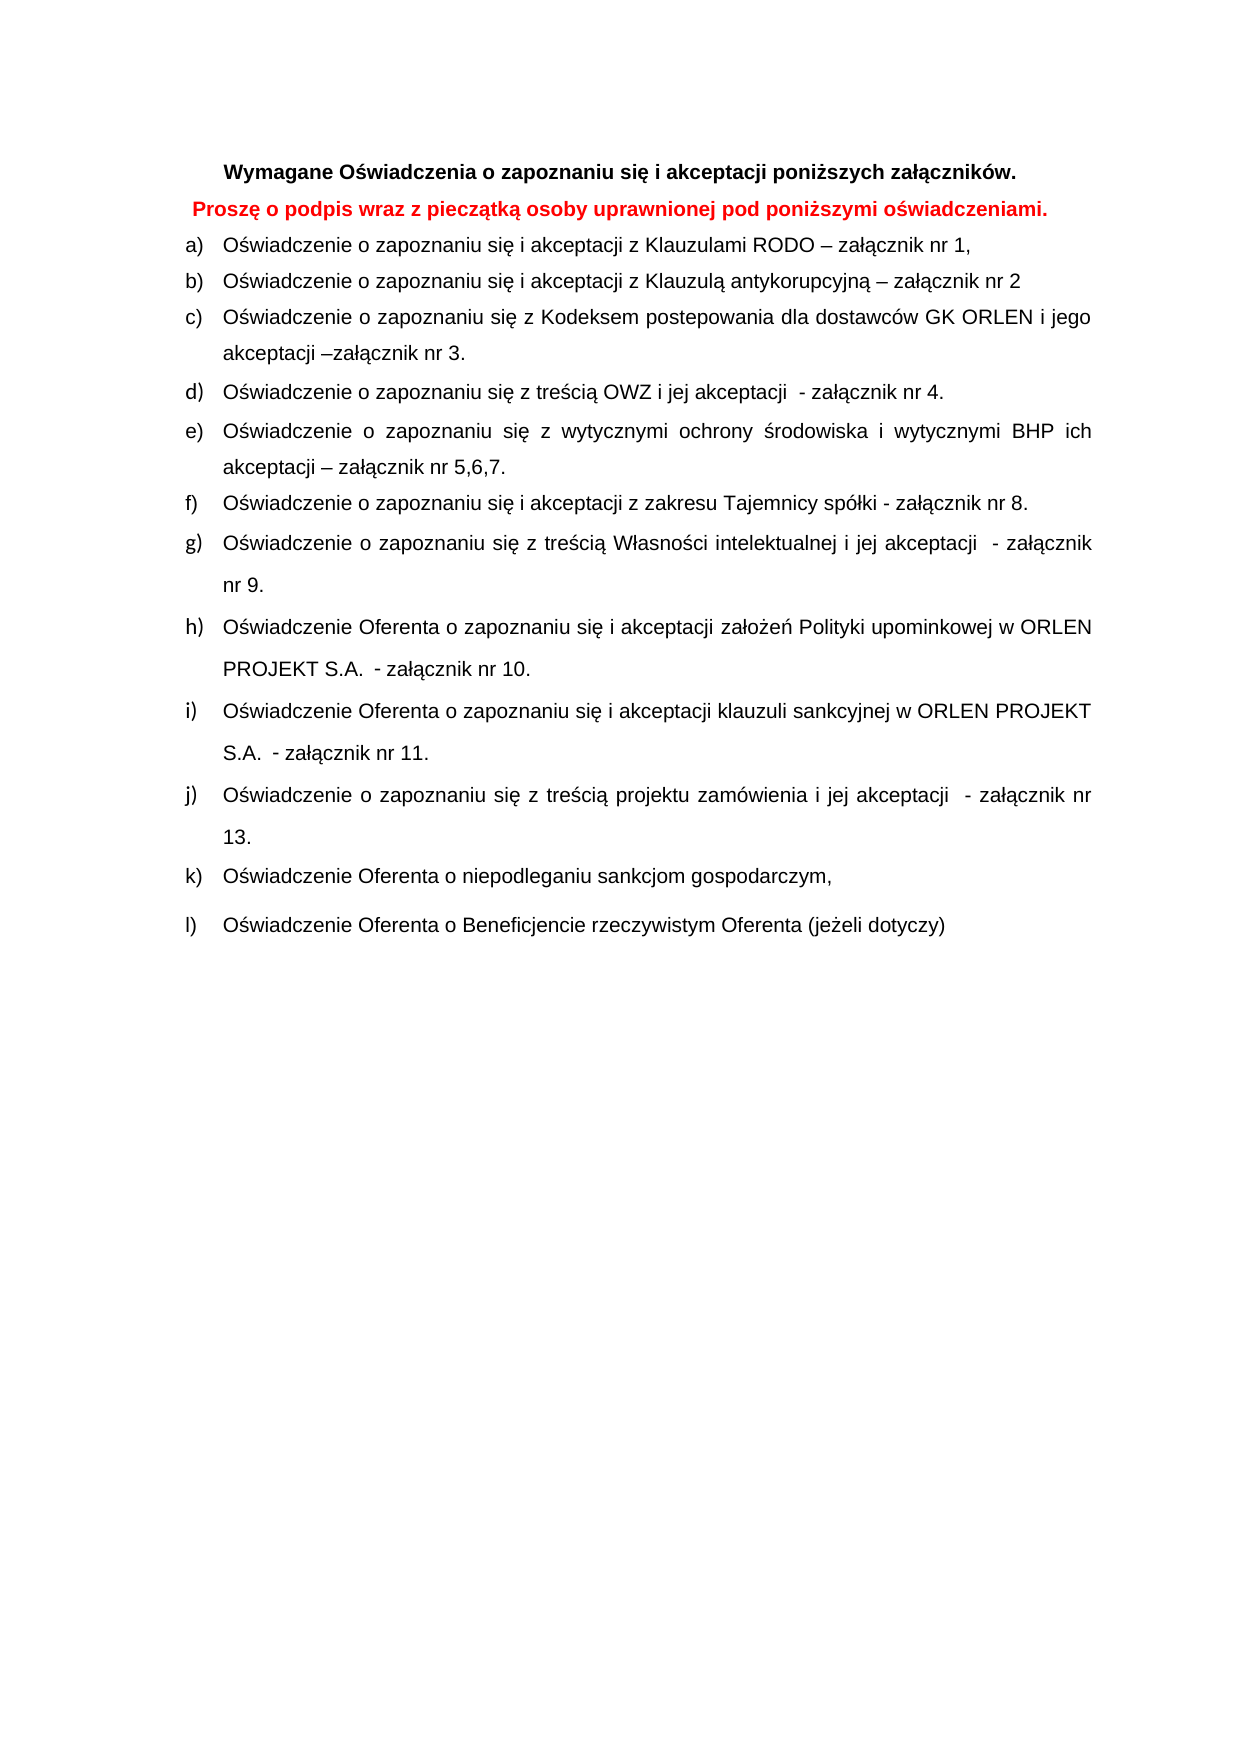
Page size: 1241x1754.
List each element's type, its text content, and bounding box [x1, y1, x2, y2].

list Oświadczenie Oferenta o zapoznaniu się i akceptacji założeń Polityki upominkowej w ORLEN PROJEKT S.A. - załącznik nr 10. [185, 612, 1093, 682]
list Oświadczenie o zapoznaniu się i akceptacji z Klauzulami RODO – załącznik nr 1, [185, 233, 1093, 257]
list Oświadczenie o zapoznaniu się z wytycznymi ochrony środowiska i wytycznymi BHP ich akceptacji – załącznik nr 5,6,7. [185, 419, 1093, 479]
list Oświadczenie o zapoznaniu się i akceptacji z zakresu Tajemnicy spółki - załącznik nr 8. [185, 491, 1093, 514]
list Oświadczenie o zapoznaniu się z treścią Własności intelektualnej i jej akceptacji - załącznik nr 9. [185, 528, 1093, 598]
list Oświadczenie o zapoznaniu się z Kodeksem postepowania dla dostawców GK ORLEN i jego akceptacji –załącznik nr 3. [185, 305, 1093, 365]
list Oświadczenie o zapoznaniu się i akceptacji z Klauzulą antykorupcyjną – załącznik nr 2 [185, 269, 1093, 293]
text Wymagane Oświadczenia o zapoznaniu się i akceptacji poniższych załączników. [148, 160, 1093, 184]
list Oświadczenie o zapoznaniu się z treścią OWZ i jej akceptacji - załącznik nr 4. [185, 377, 1093, 405]
list Oświadczenie Oferenta o niepodleganiu sankcjom gospodarczym, [185, 864, 1093, 888]
list Oświadczenie o zapoznaniu się z treścią projektu zamówienia i jej akceptacji - załącznik nr 13. [185, 780, 1093, 850]
text Proszę o podpis wraz z pieczątką osoby uprawnionej pod poniższymi oświadczeniami. [148, 197, 1093, 221]
list Oświadczenie Oferenta o zapoznaniu się i akceptacji klauzuli sankcyjnej w ORLEN PROJEKT S.A. - załącznik nr 11. [185, 696, 1093, 766]
list Oświadczenie Oferenta o Beneficjencie rzeczywistym Oferenta (jeżeli dotyczy) [185, 913, 1093, 937]
